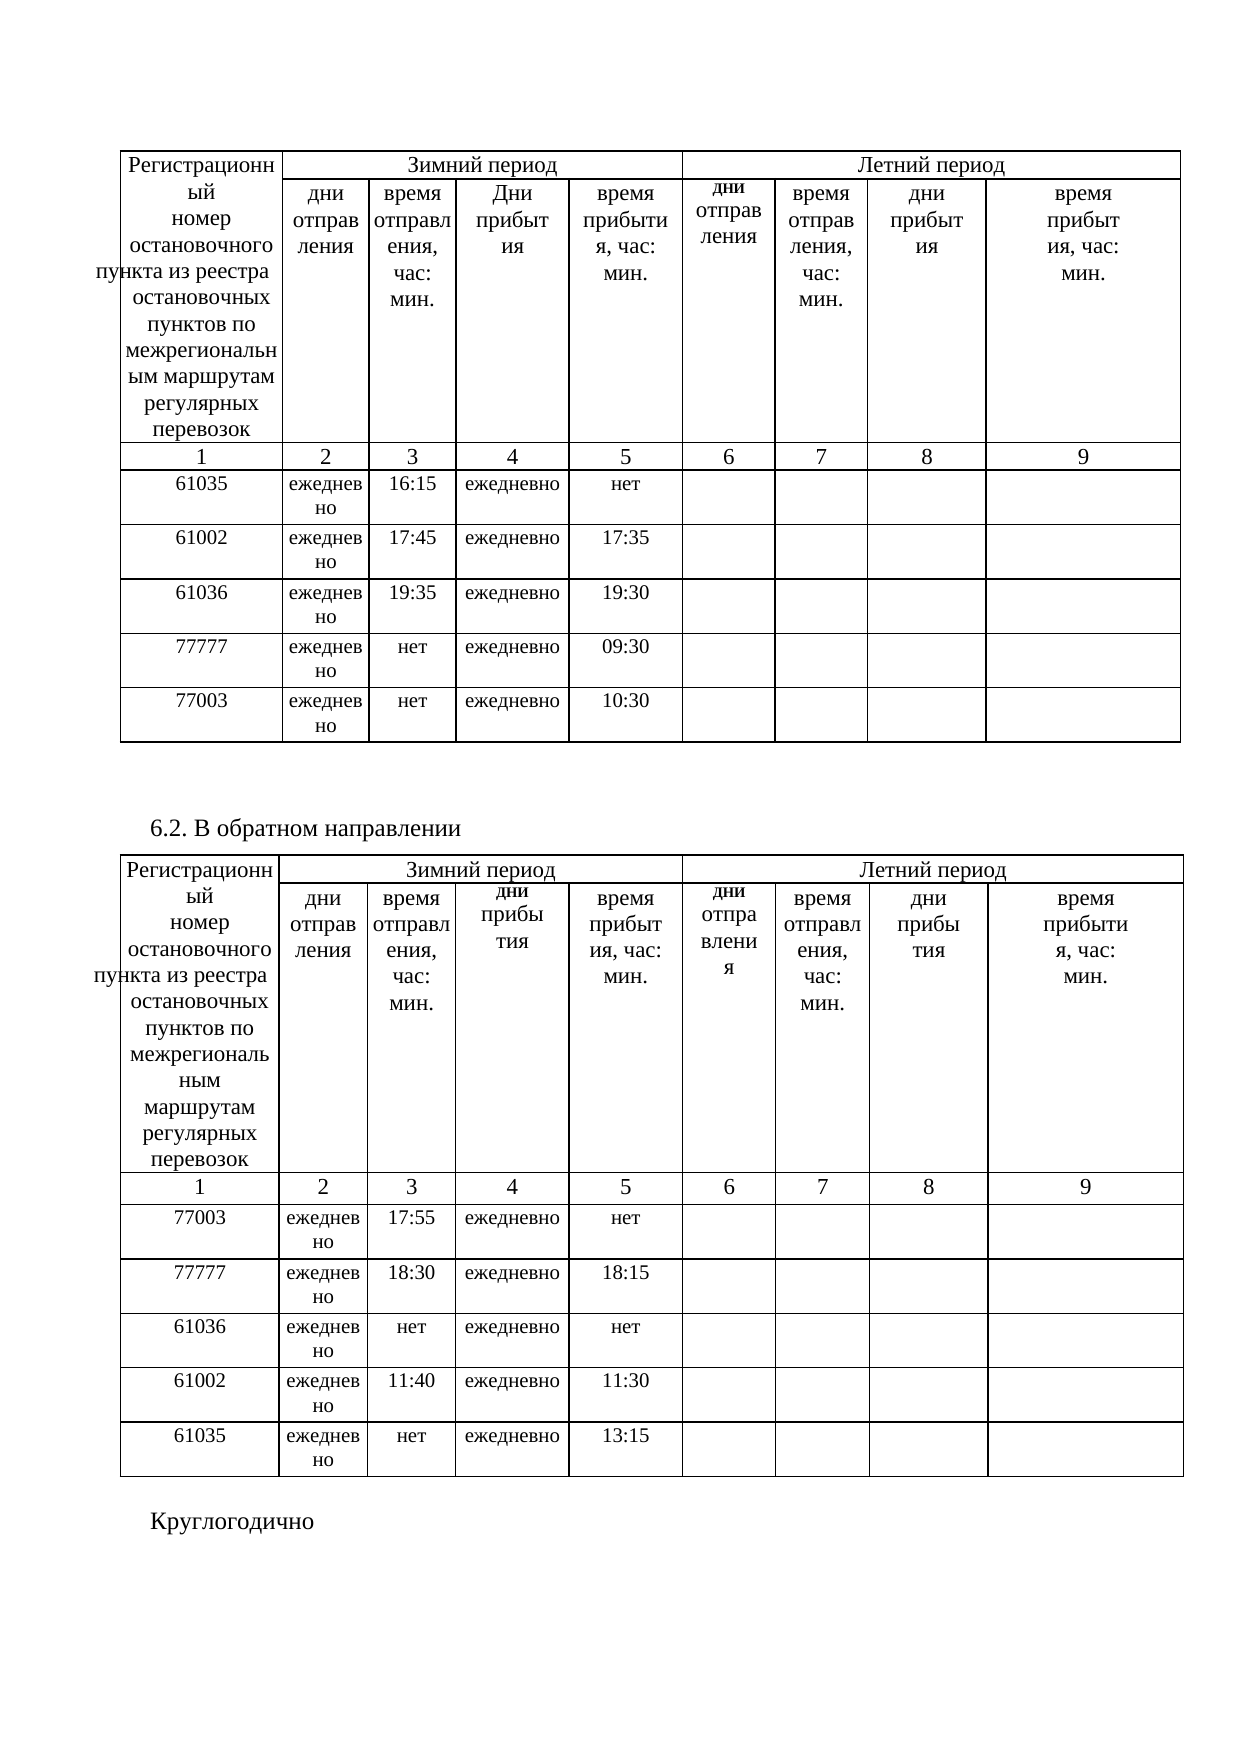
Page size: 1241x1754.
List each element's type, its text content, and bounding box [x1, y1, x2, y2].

table_cell 09:30 [570, 634, 682, 687]
table_cell 4 [457, 443, 568, 469]
table_cell 7 [776, 1173, 869, 1204]
table_cell 1 [121, 1173, 278, 1204]
table_cell нет [570, 1314, 682, 1367]
table_cell [989, 1205, 1183, 1258]
table_cell [989, 1260, 1183, 1312]
table_cell [987, 634, 1180, 687]
table_cell 3 [368, 1173, 455, 1204]
table_cell [987, 471, 1180, 524]
table_cell [870, 1260, 987, 1312]
table_cell [868, 688, 985, 741]
table_cell нет [370, 688, 455, 741]
table_cell дни прибы тия [870, 884, 987, 1172]
table_cell 11:30 [570, 1368, 682, 1421]
table_cell нет [368, 1423, 455, 1476]
table_cell [683, 580, 774, 632]
table_cell [868, 634, 985, 687]
table_cell 9 [989, 1173, 1183, 1204]
table_cell ежедневно [283, 471, 368, 524]
table_cell нет [368, 1314, 455, 1367]
table_cell 19:35 [370, 580, 455, 632]
table_cell ежедневно [280, 1423, 367, 1476]
table_cell 6 [683, 1173, 775, 1204]
table_cell дни прибыт ия [868, 180, 985, 441]
table_cell 7 [776, 443, 867, 469]
table_cell 4 [456, 1173, 568, 1204]
table_cell 61002 [121, 1368, 278, 1421]
table_cell [987, 688, 1180, 741]
table_cell 18:30 [368, 1260, 455, 1312]
table_cell время прибыт ия, час: мин. [570, 884, 682, 1172]
table_cell ежедневно [457, 634, 568, 687]
table_cell [683, 1314, 775, 1367]
table_cell время отправл ения, час: мин. [776, 884, 869, 1172]
table_cell ежедневно [283, 634, 368, 687]
table_cell ежедневно [283, 525, 368, 578]
table_cell [870, 1314, 987, 1367]
table_cell ежедневно [456, 1260, 568, 1312]
table_cell 77003 [121, 1205, 278, 1258]
table_header Регистрационный номер остановочного пункта из реестра остановочных пунктов по межрегиональным маршрутам регулярных перевозок [121, 152, 282, 441]
table_cell 61035 [121, 471, 282, 524]
table_cell 77777 [121, 1260, 278, 1312]
table_cell 11:40 [368, 1368, 455, 1421]
table_cell [776, 1314, 869, 1367]
table_cell ежедневно [280, 1314, 367, 1367]
table_cell [868, 580, 985, 632]
table_cell 5 [570, 1173, 682, 1204]
table_cell 6 [683, 443, 774, 469]
table_cell [776, 634, 867, 687]
table_cell [683, 1205, 775, 1258]
table_cell [776, 688, 867, 741]
table_cell [683, 525, 774, 578]
table_cell [987, 525, 1180, 578]
table_cell ежедневно [456, 1368, 568, 1421]
table_cell [868, 525, 985, 578]
table_cell 61036 [121, 1314, 278, 1367]
table_cell [776, 1205, 869, 1258]
table_cell 19:30 [570, 580, 682, 632]
text Круглогодично [150, 1506, 1090, 1535]
table_header Регистрационный номер остановочного пункта из реестра остановочных пунктов по межрегиональным маршрутам регулярных перевозок [121, 856, 278, 1172]
table_cell [989, 1314, 1183, 1367]
table_cell время отправл ения, час: мин. [370, 180, 455, 441]
table_cell нет [570, 1205, 682, 1258]
table_cell 77777 [121, 634, 282, 687]
table_cell [868, 471, 985, 524]
table_cell ежедневно [457, 688, 568, 741]
table_cell [683, 1260, 775, 1312]
table_cell Дни прибыт ия [457, 180, 568, 441]
table_cell [776, 471, 867, 524]
table_cell 2 [280, 1173, 367, 1204]
table_header Зимний период [283, 152, 682, 178]
table_cell [987, 580, 1180, 632]
table_cell нет [370, 634, 455, 687]
table_cell ежедневно [457, 525, 568, 578]
table_cell ежедневно [456, 1314, 568, 1367]
table_cell 17:45 [370, 525, 455, 578]
table_cell 77003 [121, 688, 282, 741]
table_cell ежедневно [283, 580, 368, 632]
table_cell 61002 [121, 525, 282, 578]
table_cell 8 [870, 1173, 987, 1204]
table_cell 3 [370, 443, 455, 469]
table_cell 8 [868, 443, 985, 469]
table_cell [683, 471, 774, 524]
table_cell ежедневно [456, 1423, 568, 1476]
table_cell ежедневно [283, 688, 368, 741]
table_cell нет [570, 471, 682, 524]
table_header Зимний период [280, 856, 682, 882]
table_cell 9 [987, 443, 1180, 469]
table_cell время отправл ения, час: мин. [368, 884, 455, 1172]
table_cell ежедневно [457, 580, 568, 632]
table_cell ежедневно [280, 1205, 367, 1258]
table_cell [870, 1368, 987, 1421]
table_cell 10:30 [570, 688, 682, 741]
table_cell ДНИ отправ ления [683, 180, 774, 441]
table_cell дни отправ ления [280, 884, 367, 1172]
table_cell [989, 1423, 1183, 1476]
table_cell ежедневно [280, 1260, 367, 1312]
table_cell время прибыти я, час: мин. [570, 180, 682, 441]
table_cell 61035 [121, 1423, 278, 1476]
text 6.2. В обратном направлении [150, 813, 1090, 842]
table_cell время прибыт ия, час: мин. [987, 180, 1180, 441]
table_cell 17:35 [570, 525, 682, 578]
table_cell время отправ ления, час: мин. [776, 180, 867, 441]
table_cell [683, 688, 774, 741]
table_cell 18:15 [570, 1260, 682, 1312]
table_cell 2 [283, 443, 368, 469]
table_cell [776, 580, 867, 632]
table_cell [683, 1423, 775, 1476]
table_cell [776, 1260, 869, 1312]
table_cell 17:55 [368, 1205, 455, 1258]
table_cell 61036 [121, 580, 282, 632]
table_cell [683, 634, 774, 687]
table_cell время прибыти я, час: мин. [989, 884, 1183, 1172]
table_cell [776, 525, 867, 578]
table_cell [683, 1368, 775, 1421]
table_cell ДНИ прибы тия [456, 884, 568, 1172]
table_cell ежедневно [280, 1368, 367, 1421]
table_cell [776, 1368, 869, 1421]
table_cell [989, 1368, 1183, 1421]
table_cell ежедневно [457, 471, 568, 524]
table_cell 5 [570, 443, 682, 469]
table_cell 16:15 [370, 471, 455, 524]
table_cell ДНИ отпра влени я [683, 884, 775, 1172]
table_header Летний период [683, 152, 1180, 178]
table_header Летний период [683, 856, 1183, 882]
table_cell [776, 1423, 869, 1476]
table_cell [870, 1205, 987, 1258]
table_cell [870, 1423, 987, 1476]
table_cell 13:15 [570, 1423, 682, 1476]
table_cell 1 [121, 443, 282, 469]
table_cell дни отправ ления [283, 180, 368, 441]
table_cell ежедневно [456, 1205, 568, 1258]
